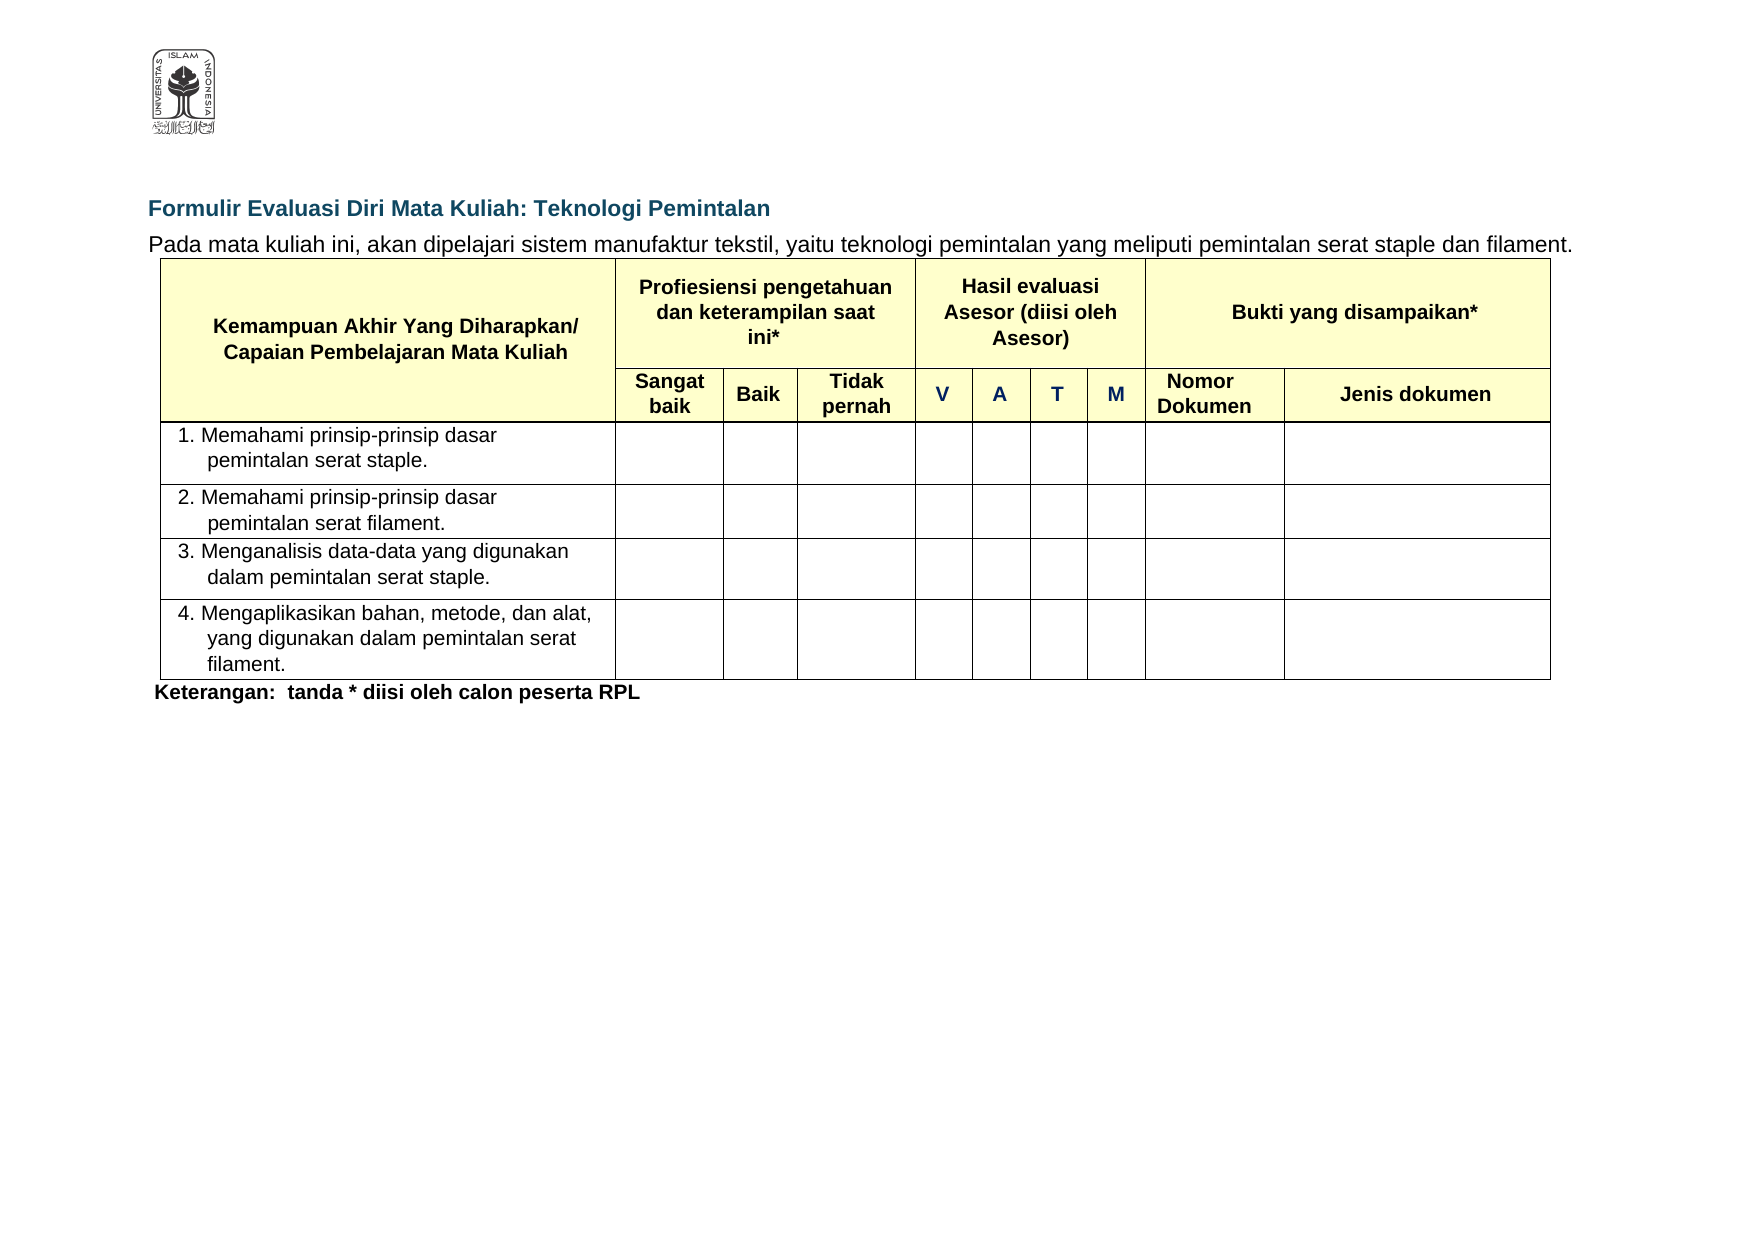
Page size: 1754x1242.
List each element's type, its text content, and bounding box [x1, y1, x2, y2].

table_cell [916, 485, 972, 538]
table_cell Jenis dokumen [1285, 369, 1550, 421]
table_cell [973, 600, 1030, 679]
table_cell [1285, 600, 1550, 679]
table_cell [1146, 600, 1284, 679]
table_cell [1031, 600, 1087, 679]
table_cell 1. Memahami prinsip-prinsip dasar pemintalan serat staple. [161, 423, 615, 484]
table_cell [1285, 539, 1550, 599]
table_cell [1088, 423, 1145, 484]
text Keterangan: tanda * diisi oleh calon peserta RPL [148, 680, 1607, 704]
table_header Profiesiensi pengetahuan dan keterampilan saat ini* [616, 259, 915, 367]
table_cell [1031, 423, 1087, 484]
table_cell [798, 485, 915, 538]
table_cell [798, 600, 915, 679]
table_cell [724, 600, 797, 679]
table_cell [724, 485, 797, 538]
table_cell [973, 423, 1030, 484]
table_cell [1146, 539, 1284, 599]
table_cell [1088, 539, 1145, 599]
table_cell Baik [724, 369, 797, 421]
table_header Kemampuan Akhir Yang Diharapkan/ Capaian Pembelajaran Mata Kuliah [161, 259, 615, 421]
table_cell 2. Memahami prinsip-prinsip dasar pemintalan serat filament. [161, 485, 615, 538]
table_cell A [973, 369, 1030, 421]
table_cell [1146, 485, 1284, 538]
table_cell Sangat baik [616, 369, 723, 421]
table_cell [1031, 539, 1087, 599]
table_header Hasil evaluasi Asesor (diisi oleh Asesor) [916, 259, 1145, 367]
table_cell [798, 423, 915, 484]
table_cell [724, 539, 797, 599]
table_cell [1285, 423, 1550, 484]
text Pada mata kuliah ini, akan dipelajari sistem manufaktur tekstil, yaitu teknologi pemintalan yang meliputi pemintalan serat staple dan filament. [148, 231, 1605, 257]
table_cell [616, 423, 723, 484]
table_cell [1031, 485, 1087, 538]
table_cell [973, 485, 1030, 538]
table_cell [1088, 600, 1145, 679]
table_cell [798, 539, 915, 599]
table_cell [916, 600, 972, 679]
table_cell [616, 485, 723, 538]
table_cell T [1031, 369, 1087, 421]
table_cell Nomor Dokumen [1146, 369, 1284, 421]
table_header Bukti yang disampaikan* [1146, 259, 1550, 367]
table_cell [916, 539, 972, 599]
table_cell [1088, 485, 1145, 538]
table_cell [616, 600, 723, 679]
table_cell Tidak pernah [798, 369, 915, 421]
picture [135, 34, 232, 150]
table_cell [724, 423, 797, 484]
subtitle Formulir Evaluasi Diri Mata Kuliah: Teknologi Pemintalan [148, 195, 1607, 221]
table_cell [916, 423, 972, 484]
table_cell M [1088, 369, 1145, 421]
table_cell [1285, 485, 1550, 538]
table_cell [616, 539, 723, 599]
table_cell 3. Menganalisis data-data yang digunakan dalam pemintalan serat staple. [161, 539, 615, 599]
table_cell 4. Mengaplikasikan bahan, metode, dan alat, yang digunakan dalam pemintalan serat filament. [161, 600, 615, 679]
table_cell [1146, 423, 1284, 484]
table_cell [973, 539, 1030, 599]
table_cell V [916, 369, 972, 421]
